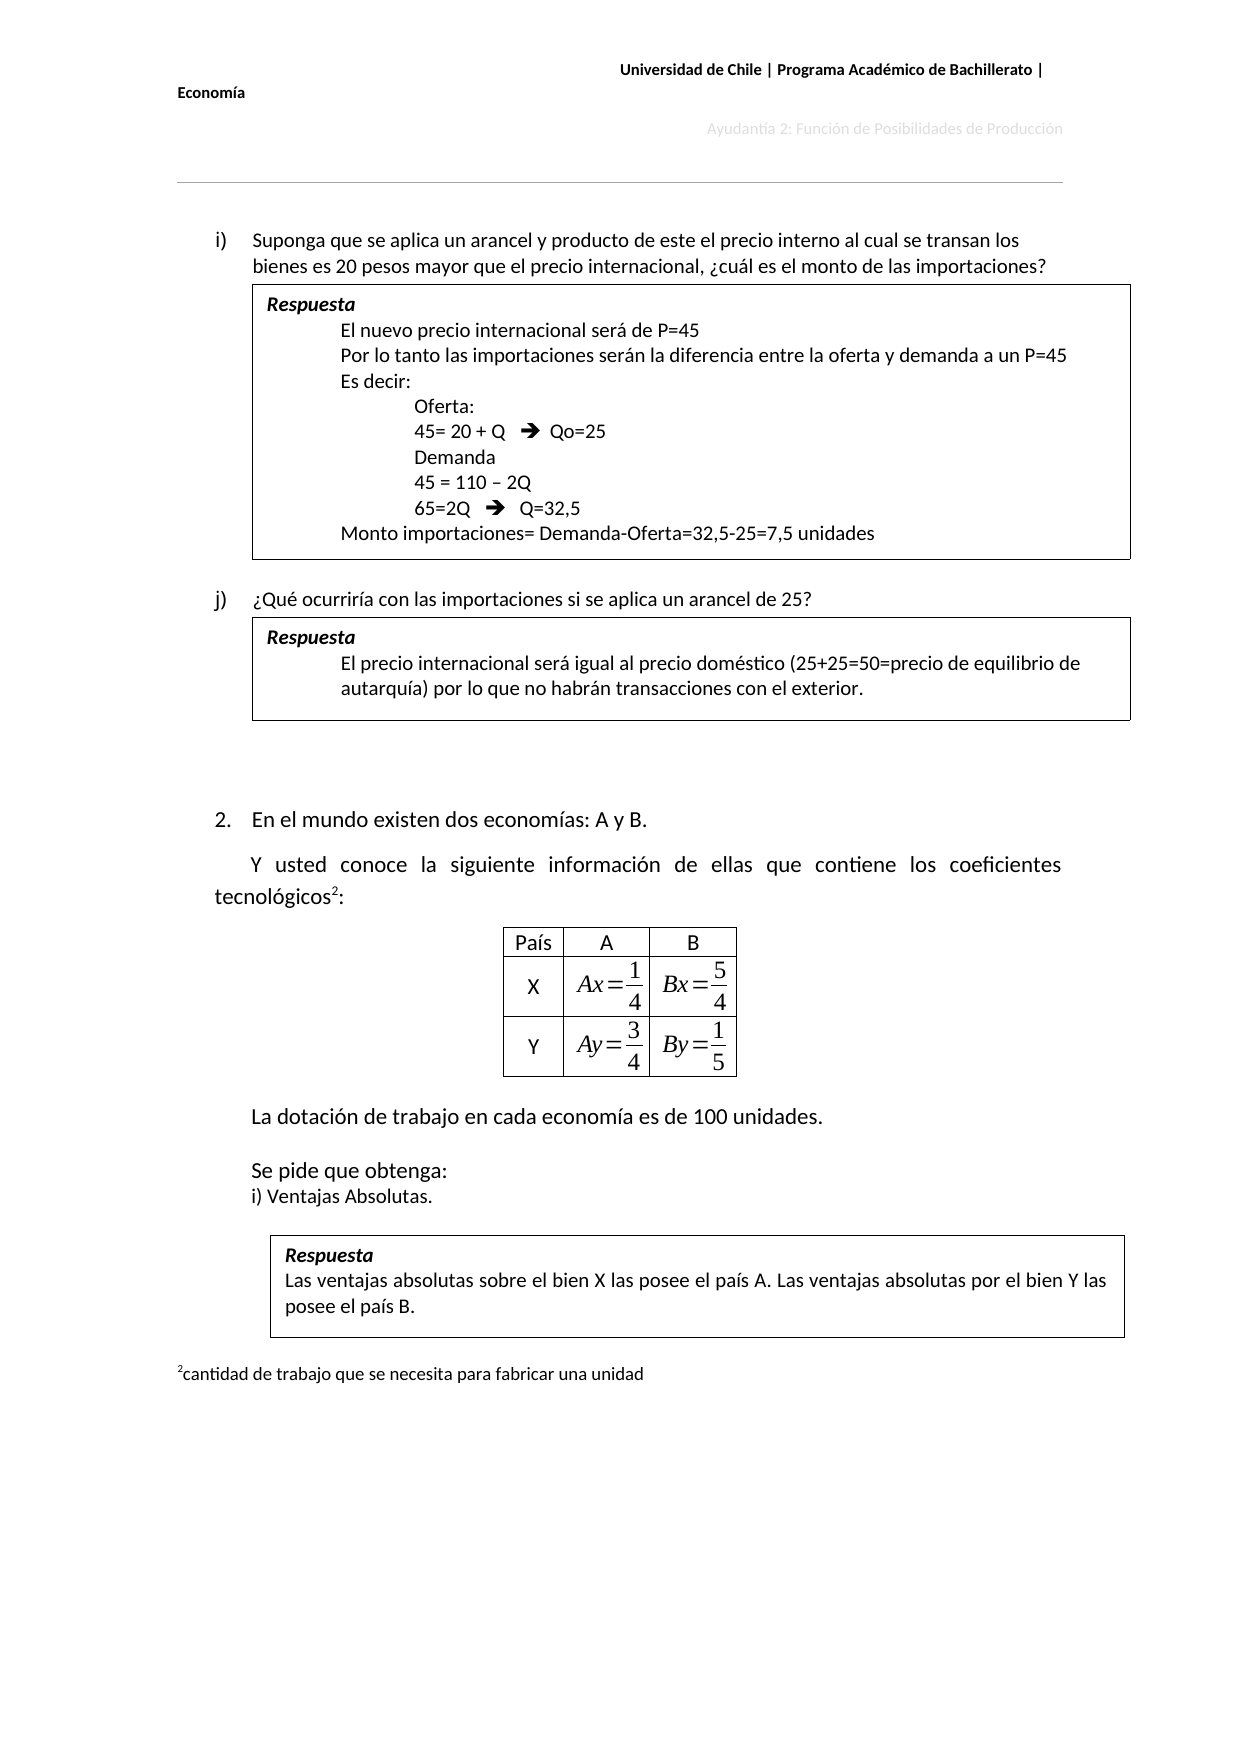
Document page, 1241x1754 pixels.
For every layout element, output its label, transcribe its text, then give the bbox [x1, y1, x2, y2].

text i) Ventajas Absolutas. [251, 1184, 1063, 1209]
text 2cantidad de trabajo que se necesita para fabricar una unidad [177, 1362, 1063, 1385]
table_cell [650, 957, 736, 1016]
table_header País [504, 928, 563, 956]
list ¿Qué ocurriría con las importaciones si se aplica un arancel de 25? [215, 584, 1063, 612]
table_cell Y [504, 1017, 563, 1076]
table_cell [564, 957, 649, 1016]
table_cell [564, 1017, 649, 1076]
text Y usted conoce la siguiente información de ellas que contiene los coeficientes tecnológicos2: [214, 850, 1063, 910]
table_cell [650, 1017, 736, 1076]
table_header A [564, 928, 649, 956]
list En el mundo existen dos economías: A y B. [214, 805, 1063, 833]
table_header B [650, 928, 736, 956]
text La dotación de trabajo en cada economía es de 100 unidades. [177, 1102, 1063, 1130]
list Suponga que se aplica un arancel y producto de este el precio interno al cual se transan los bienes es 20 pesos mayor que el precio internacional, ¿cuál es el monto de las importaciones? [215, 225, 1063, 279]
text Se pide que obtenga: [177, 1156, 1063, 1184]
table_cell X [504, 957, 563, 1016]
